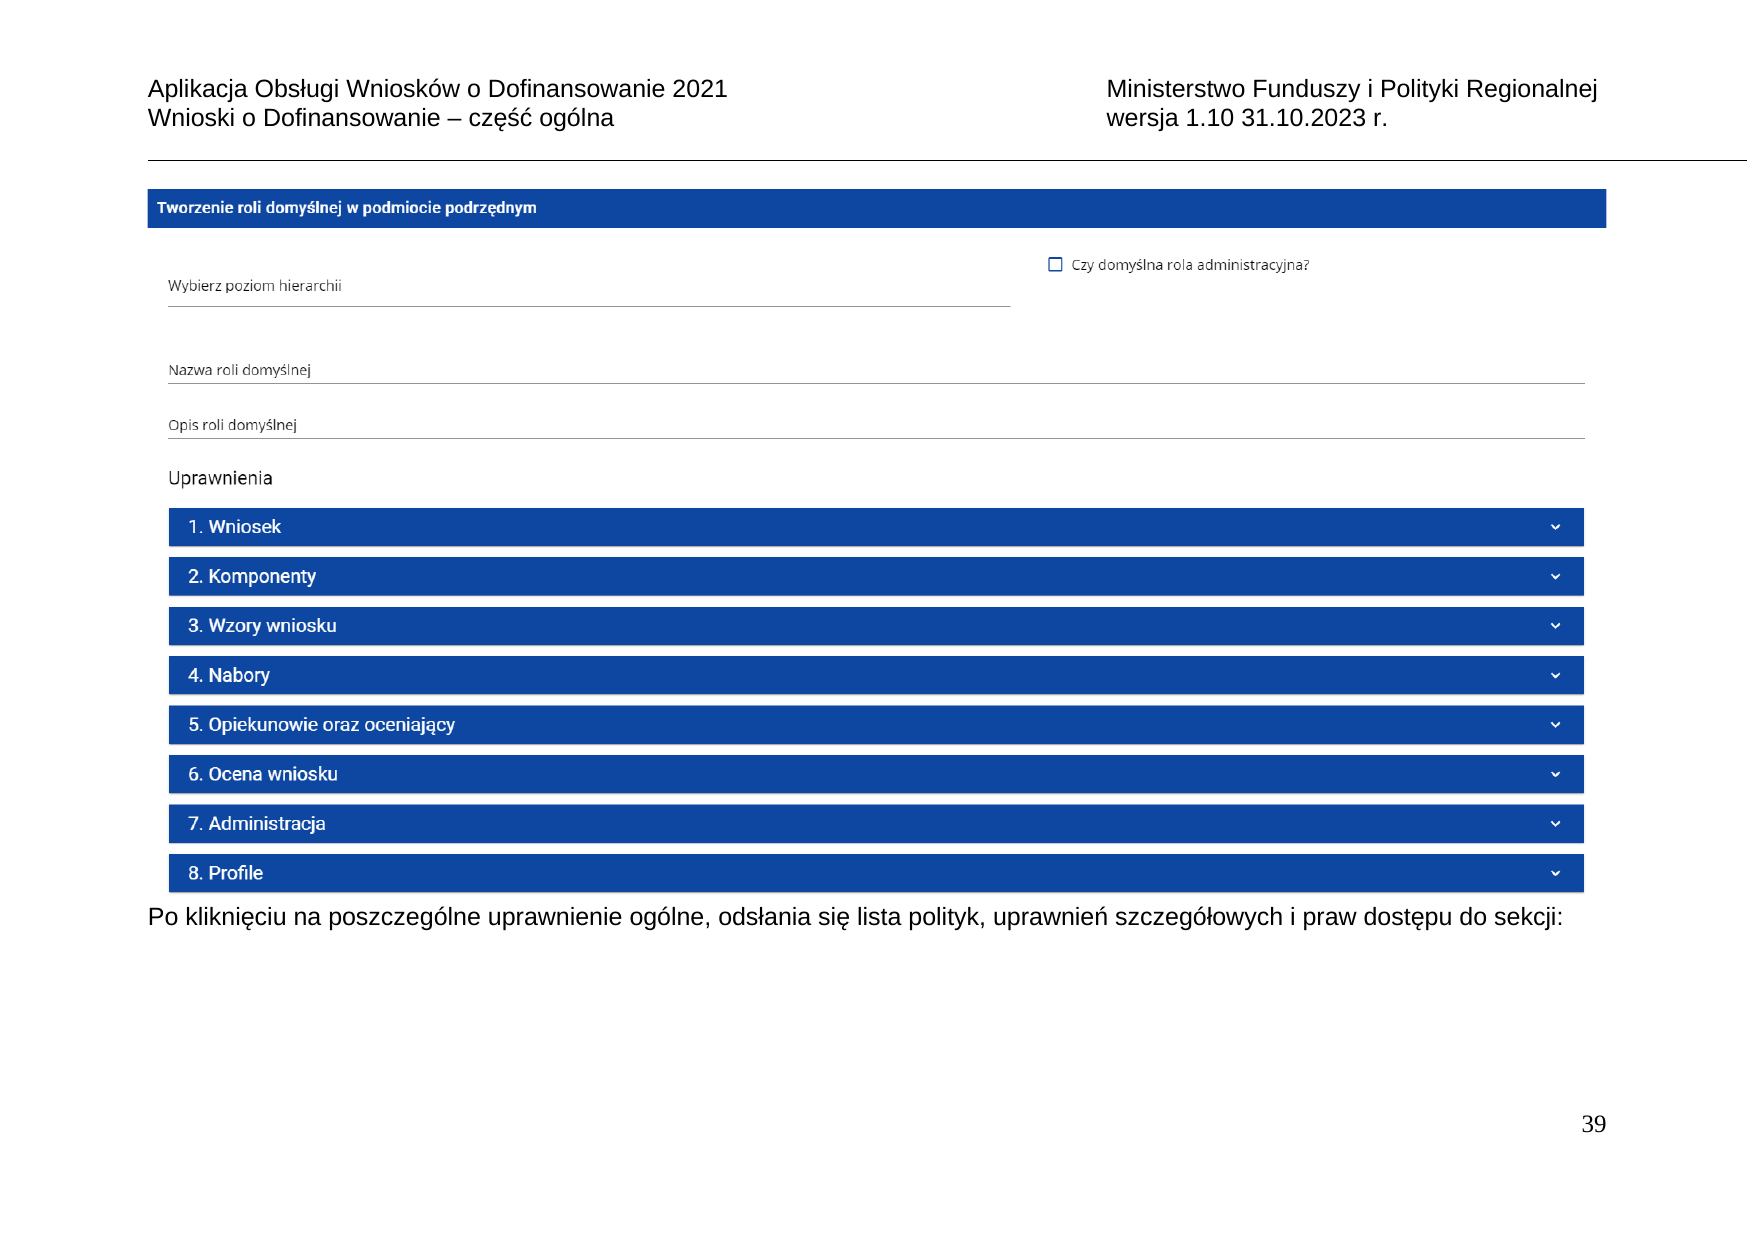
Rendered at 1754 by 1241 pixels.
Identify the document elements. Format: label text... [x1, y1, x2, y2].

picture [147, 189, 1607, 903]
text Po kliknięciu na poszczególne uprawnienie ogólne, odsłania się lista polityk, uprawnień szczegółowych i praw dostępu do sekcji: [148, 903, 1606, 931]
